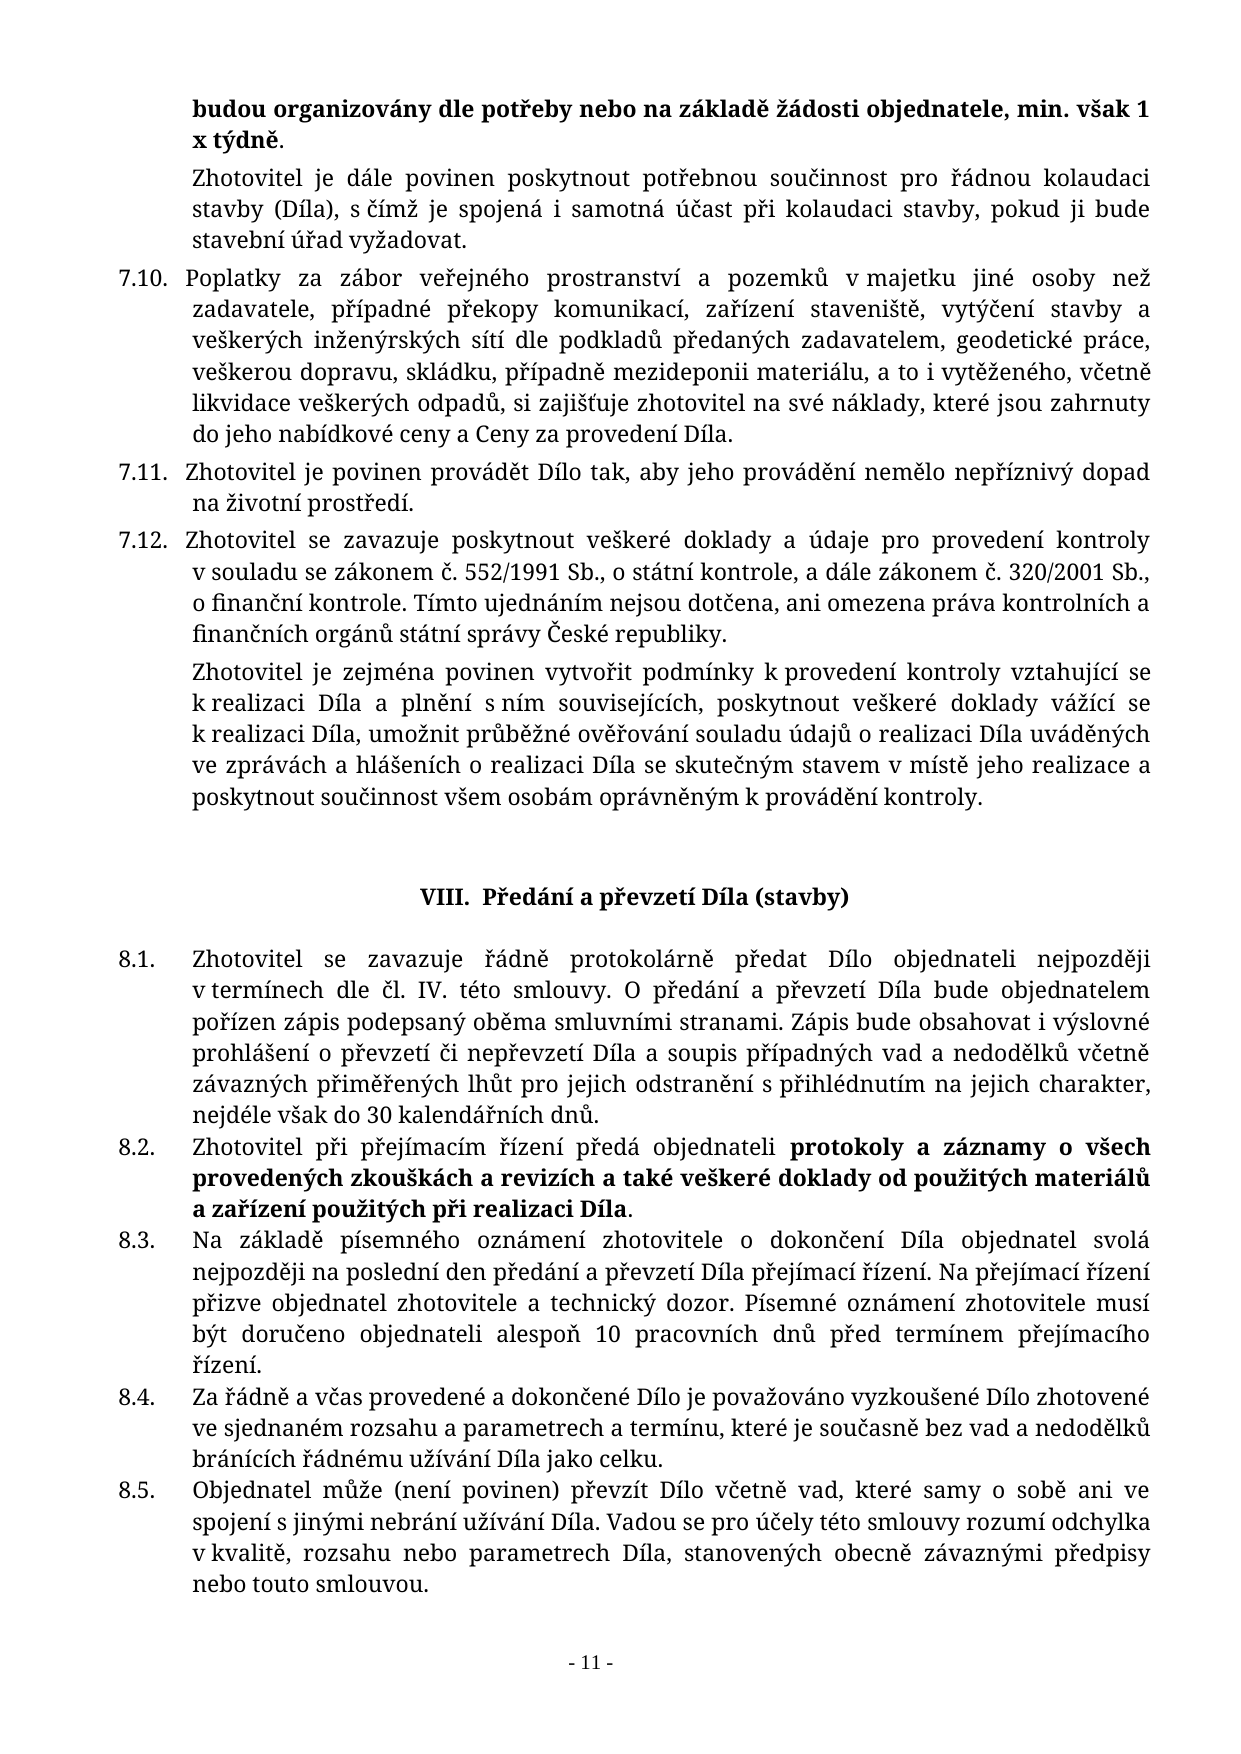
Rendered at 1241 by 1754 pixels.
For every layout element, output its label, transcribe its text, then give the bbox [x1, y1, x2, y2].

text Zhotovitel je zejména povinen vytvořit podmínky k provedení kontroly vztahující se k realizaci Díla a plnění s ním souvisejících, poskytnout veškeré doklady vážící se k realizaci Díla, umožnit průběžné ověřování souladu údajů o realizaci Díla uváděných ve zprávách a hlášeních o realizaci Díla se skutečným stavem v místě jeho realizace a poskytnout součinnost všem osobám oprávněným k provádění kontroly. [192, 655, 1152, 812]
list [118, 93, 1152, 155]
text VIII. Předání a převzetí Díla (stavby) [118, 880, 1152, 912]
list Zhotovitel se zavazuje poskytnout veškeré doklady a údaje pro provedení kontroly v souladu se zákonem č. 552/1991 Sb., o státní kontrole, a dále zákonem č. 320/2001 Sb., o finanční kontrole. Tímto ujednáním nejsou dotčena, ani omezena práva kontrolních a finančních orgánů státní správy České republiky. [118, 524, 1152, 649]
list Poplatky za zábor veřejného prostranství a pozemků v majetku jiné osoby než zadavatele, případné překopy komunikací, zařízení staveniště, vytýčení stavby a veškerých inženýrských sítí dle podkladů předaných zadavatelem, geodetické práce, veškerou dopravu, skládku, případně mezideponii materiálu, a to i vytěženého, včetně likvidace veškerých odpadů, si zajišťuje zhotovitel na své náklady, které jsou zahrnuty do jeho nabídkové ceny a Ceny za provedení Díla. [118, 262, 1152, 449]
list Za řádně a včas provedené a dokončené Dílo je považováno vyzkoušené Dílo zhotovené ve sjednaném rozsahu a parametrech a termínu, které je současně bez vad a nedodělků bránících řádnému užívání Díla jako celku. [118, 1380, 1152, 1474]
list Zhotovitel při přejímacím řízení předá objednateli protokoly a záznamy o všech provedených zkouškách a revizích a také veškeré doklady od použitých materiálů a zařízení použitých při realizaci Díla. [118, 1130, 1152, 1224]
text Zhotovitel je dále povinen poskytnout potřebnou součinnost pro řádnou kolaudaci stavby (Díla), s čímž je spojená i samotná účast při kolaudaci stavby, pokud ji bude stavební úřad vyžadovat. [192, 162, 1152, 255]
list Na základě písemného oznámení zhotovitele o dokončení Díla objednatel svolá nejpozději na poslední den předání a převzetí Díla přejímací řízení. Na přejímací řízení přizve objednatel zhotovitele a technický dozor. Písemné oznámení zhotovitele musí být doručeno objednateli alespoň 10 pracovních dnů před termínem přejímacího řízení. [118, 1224, 1152, 1380]
list Objednatel může (není povinen) převzít Dílo včetně vad, které samy o sobě ani ve spojení s jinými nebrání užívání Díla. Vadou se pro účely této smlouvy rozumí odchylka v kvalitě, rozsahu nebo parametrech Díla, stanovených obecně závaznými předpisy nebo touto smlouvou. [118, 1474, 1152, 1599]
list Zhotovitel je povinen provádět Dílo tak, aby jeho provádění nemělo nepříznivý dopad na životní prostředí. [118, 455, 1152, 518]
list Zhotovitel se zavazuje řádně protokolárně předat Dílo objednateli nejpozději v termínech dle čl. IV. této smlouvy. O předání a převzetí Díla bude objednatelem pořízen zápis podepsaný oběma smluvními stranami. Zápis bude obsahovat i výslovné prohlášení o převzetí či nepřevzetí Díla a soupis případných vad a nedodělků včetně závazných přiměřených lhůt pro jejich odstranění s přihlédnutím na jejich charakter, nejdéle však do 30 kalendářních dnů. [118, 943, 1152, 1130]
